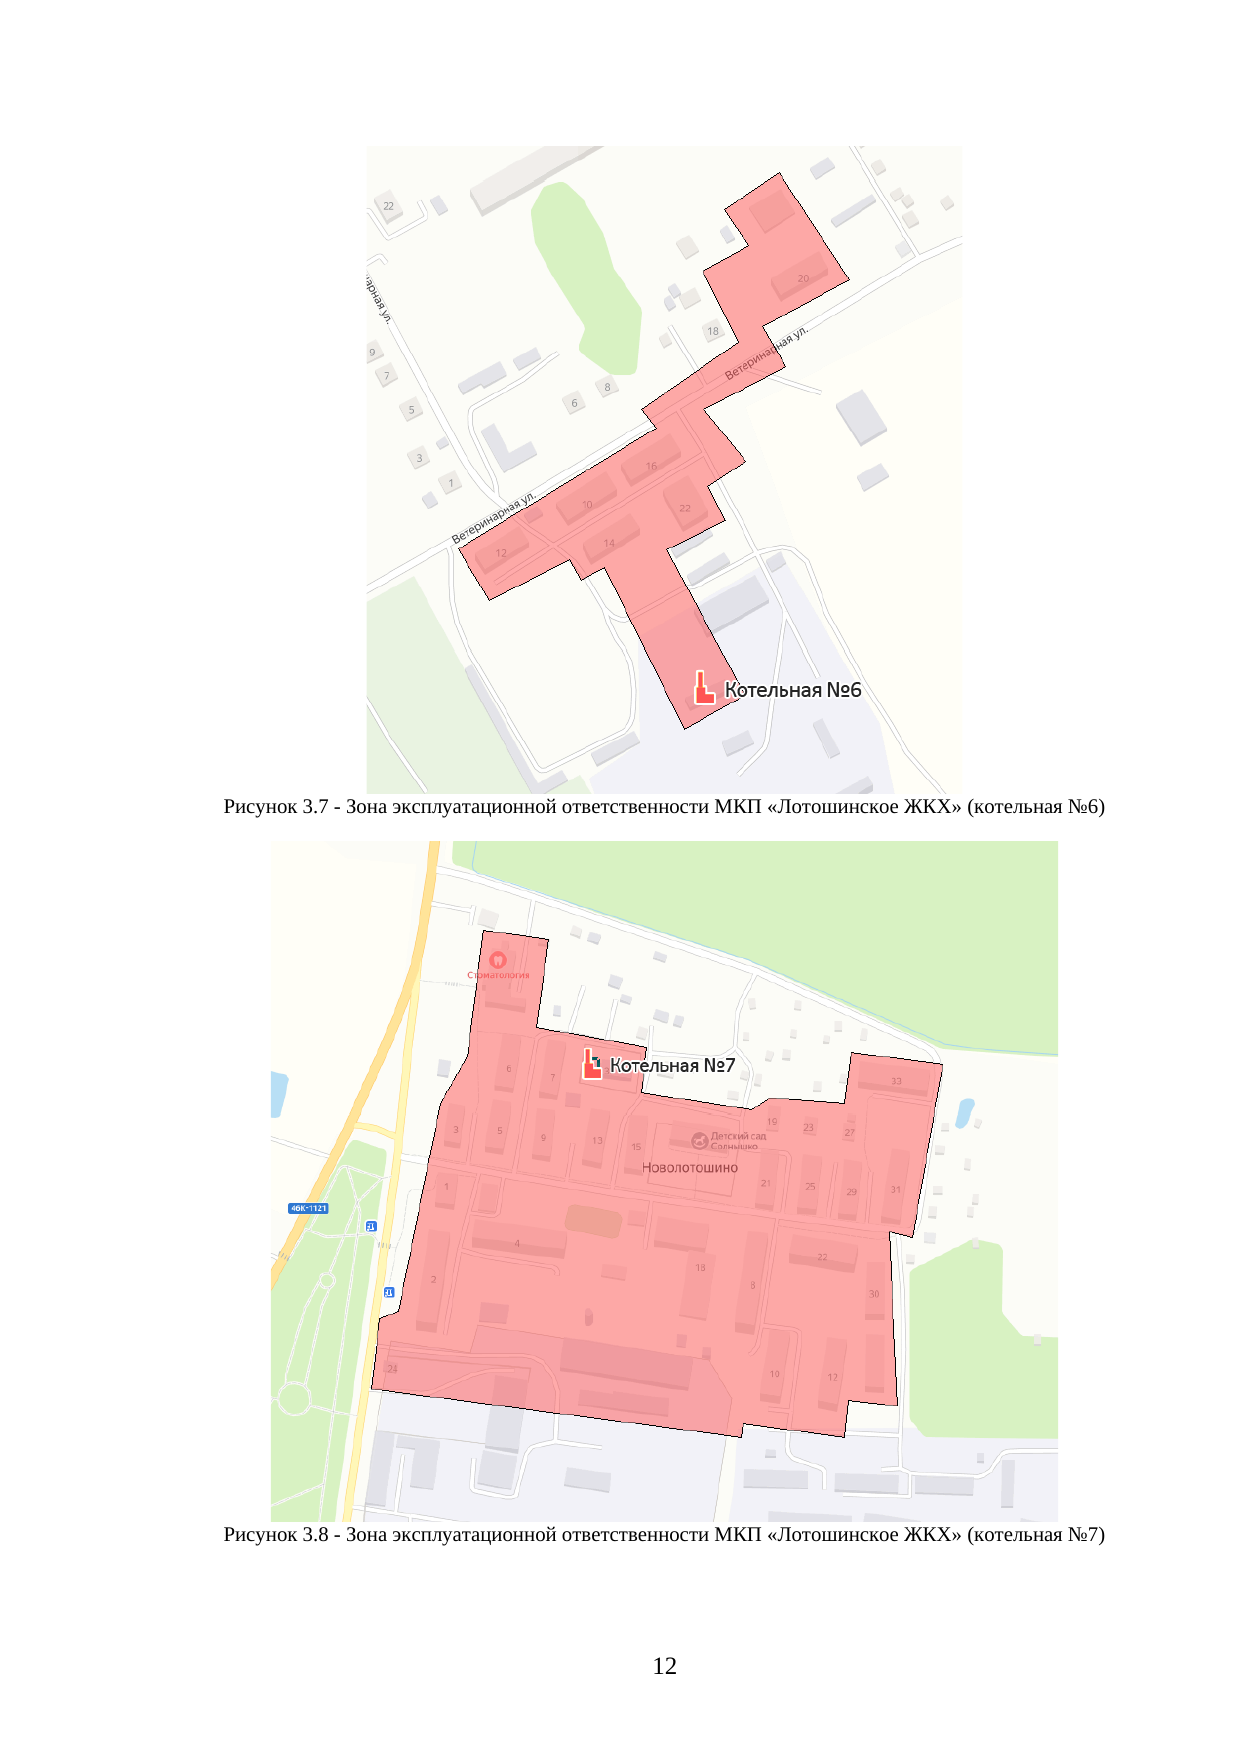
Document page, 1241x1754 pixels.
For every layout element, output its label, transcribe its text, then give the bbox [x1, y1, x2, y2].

picture [270, 841, 1059, 1522]
text Рисунок 3.8 - Зона эксплуатационной ответственности МКП «Лотошинское ЖКХ» (котельная №7) [177, 1522, 1152, 1546]
picture [366, 146, 963, 794]
text Рисунок 3.7 - Зона эксплуатационной ответственности МКП «Лотошинское ЖКХ» (котельная №6) [177, 794, 1152, 818]
